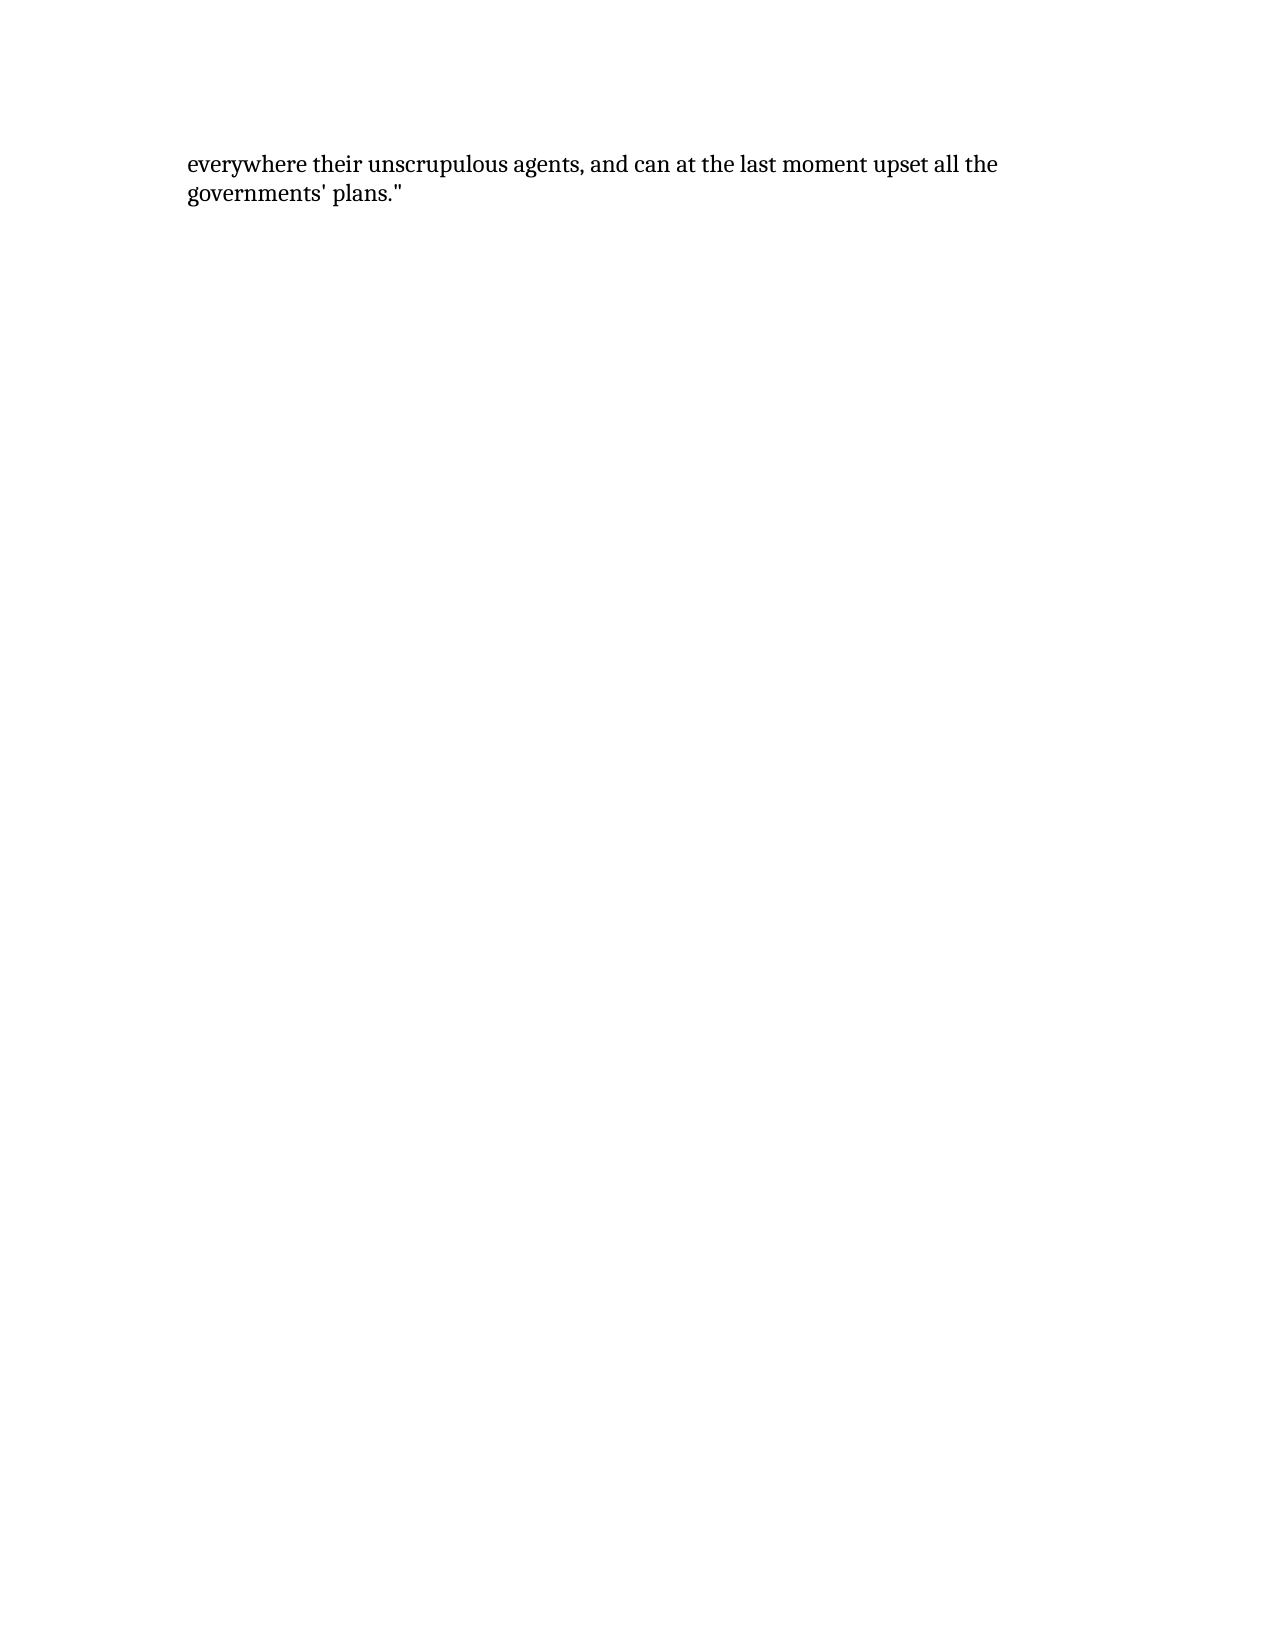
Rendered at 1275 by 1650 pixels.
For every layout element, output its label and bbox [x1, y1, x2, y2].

text [187, 150, 1087, 207]
